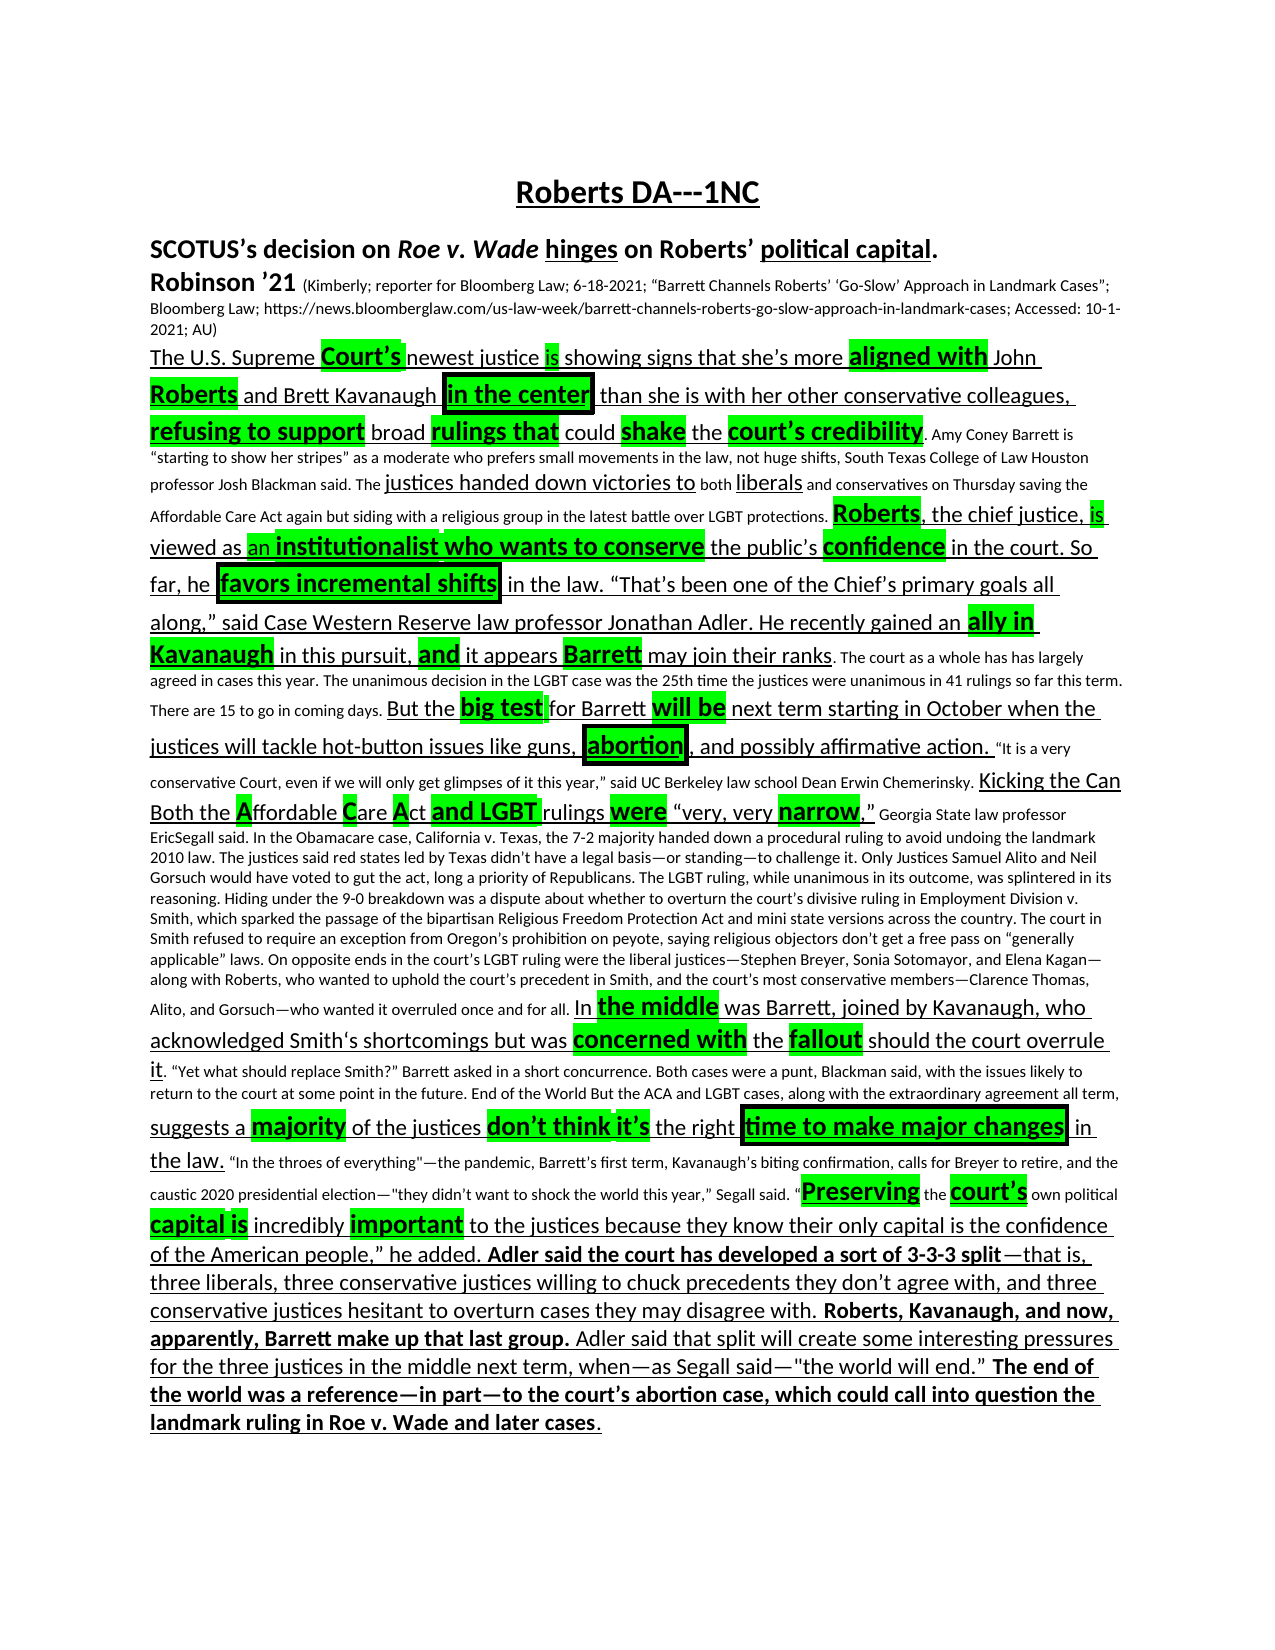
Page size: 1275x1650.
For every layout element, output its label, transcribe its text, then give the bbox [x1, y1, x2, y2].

subtitle SCOTUS’s decision on Roe v. Wade hinges on Roberts’ political capital. [150, 232, 1125, 265]
text The U.S. Supreme Court’s newest justice is showing signs that she’s more aligned with John Roberts and Brett Kavanaugh in the center than she is with her other conservative colleagues, refusing to support broad rulings that could shake the court’s credibility. Amy Coney Barrett is “starting to show her stripes” as a moderate who prefers small movements in the law, not huge shifts, South Texas College of Law Houston professor Josh Blackman said. The justices handed down victories to both liberals and conservatives on Thursday saving the Affordable Care Act again but siding with a religious group in the latest battle over LGBT protections. Roberts, the chief justice, is viewed as an institutionalist who wants to conserve the public’s confidence in the court. So far, he favors incremental shifts in the law. “That’s been one of the Chief’s primary goals all along,” said Case Western Reserve law professor Jonathan Adler. He recently gained an ally in Kavanaugh in this pursuit, and it appears Barrett may join their ranks. The court as a whole has has largely agreed in cases this year. The unanimous decision in the LGBT case was the 25th time the justices were unanimous in 41 rulings so far this term. There are 15 to go in coming days. But the big test for Barrett will be next term starting in October when the justices will tackle hot-button issues like guns, abortion, and possibly affirmative action. “It is a very conservative Court, even if we will only get glimpses of it this year,” said UC Berkeley law school Dean Erwin Chemerinsky. Kicking the Can Both the Affordable Care Act and LGBT rulings were “very, very narrow,” Georgia State law professor EricSegall said. In the Obamacare case, California v. Texas, the 7-2 majority handed down a procedural ruling to avoid undoing the landmark 2010 law. The justices said red states led by Texas didn’t have a legal basis—or standing—to challenge it. Only Justices Samuel Alito and Neil Gorsuch would have voted to gut the act, long a priority of Republicans. The LGBT ruling, while unanimous in its outcome, was splintered in its reasoning. Hiding under the 9-0 breakdown was a dispute about whether to overturn the court’s divisive ruling in Employment Division v. Smith, which sparked the passage of the bipartisan Religious Freedom Protection Act and mini state versions across the country. The court in Smith refused to require an exception from Oregon’s prohibition on peyote, saying religious objectors don’t get a free pass on “generally applicable” laws. On opposite ends in the court’s LGBT ruling were the liberal justices—Stephen Breyer, Sonia Sotomayor, and Elena Kagan—along with Roberts, who wanted to uphold the court’s precedent in Smith, and the court’s most conservative members—Clarence Thomas, Alito, and Gorsuch—who wanted it overruled once and for all. In the middle was Barrett, joined by Kavanaugh, who acknowledged Smith‘s shortcomings but was concerned with the fallout should the court overrule it. “Yet what should replace Smith?” Barrett asked in a short concurrence. Both cases were a punt, Blackman said, with the issues likely to return to the court at some point in the future. End of the World But the ACA and LGBT cases, along with the extraordinary agreement all term, suggests a majority of the justices don’t think it’s the right time to make major changes in the law. “In the throes of everything"—the pandemic, Barrett’s first term, Kavanaugh’s biting confirmation, calls for Breyer to retire, and the caustic 2020 presidential election—"they didn’t want to shock the world this year,” Segall said. “Preserving the court’s own political capital is incredibly important to the justices because they know their only capital is the confidence of the American people,” he added. Adler said the court has developed a sort of 3-3-3 split—that is, three liberals, three conservative justices willing to chuck precedents they don’t agree with, and three conservative justices hesitant to overturn cases they may disagree with. Roberts, Kavanaugh, and now, apparently, Barrett make up that last group. Adler said that split will create some interesting pressures for the three justices in the middle next term, when—as Segall said—"the world will end.” The end of the world was a reference—in part—to the court’s abortion case, which could call into question the landmark ruling in Roe v. Wade and later cases. [150, 339, 1125, 1437]
subtitle Roberts DA---1NC [150, 171, 1125, 212]
text Robinson ’21 (Kimberly; reporter for Bloomberg Law; 6-18-2021; “Barrett Channels Roberts’ ‘Go-Slow’ Approach in Landmark Cases”; Bloomberg Law; https://news.bloomberglaw.com/us-law-week/barrett-channels-roberts-go-slow-approach-in-landmark-cases; Accessed: 10-1-2021; AU) [150, 265, 1125, 339]
